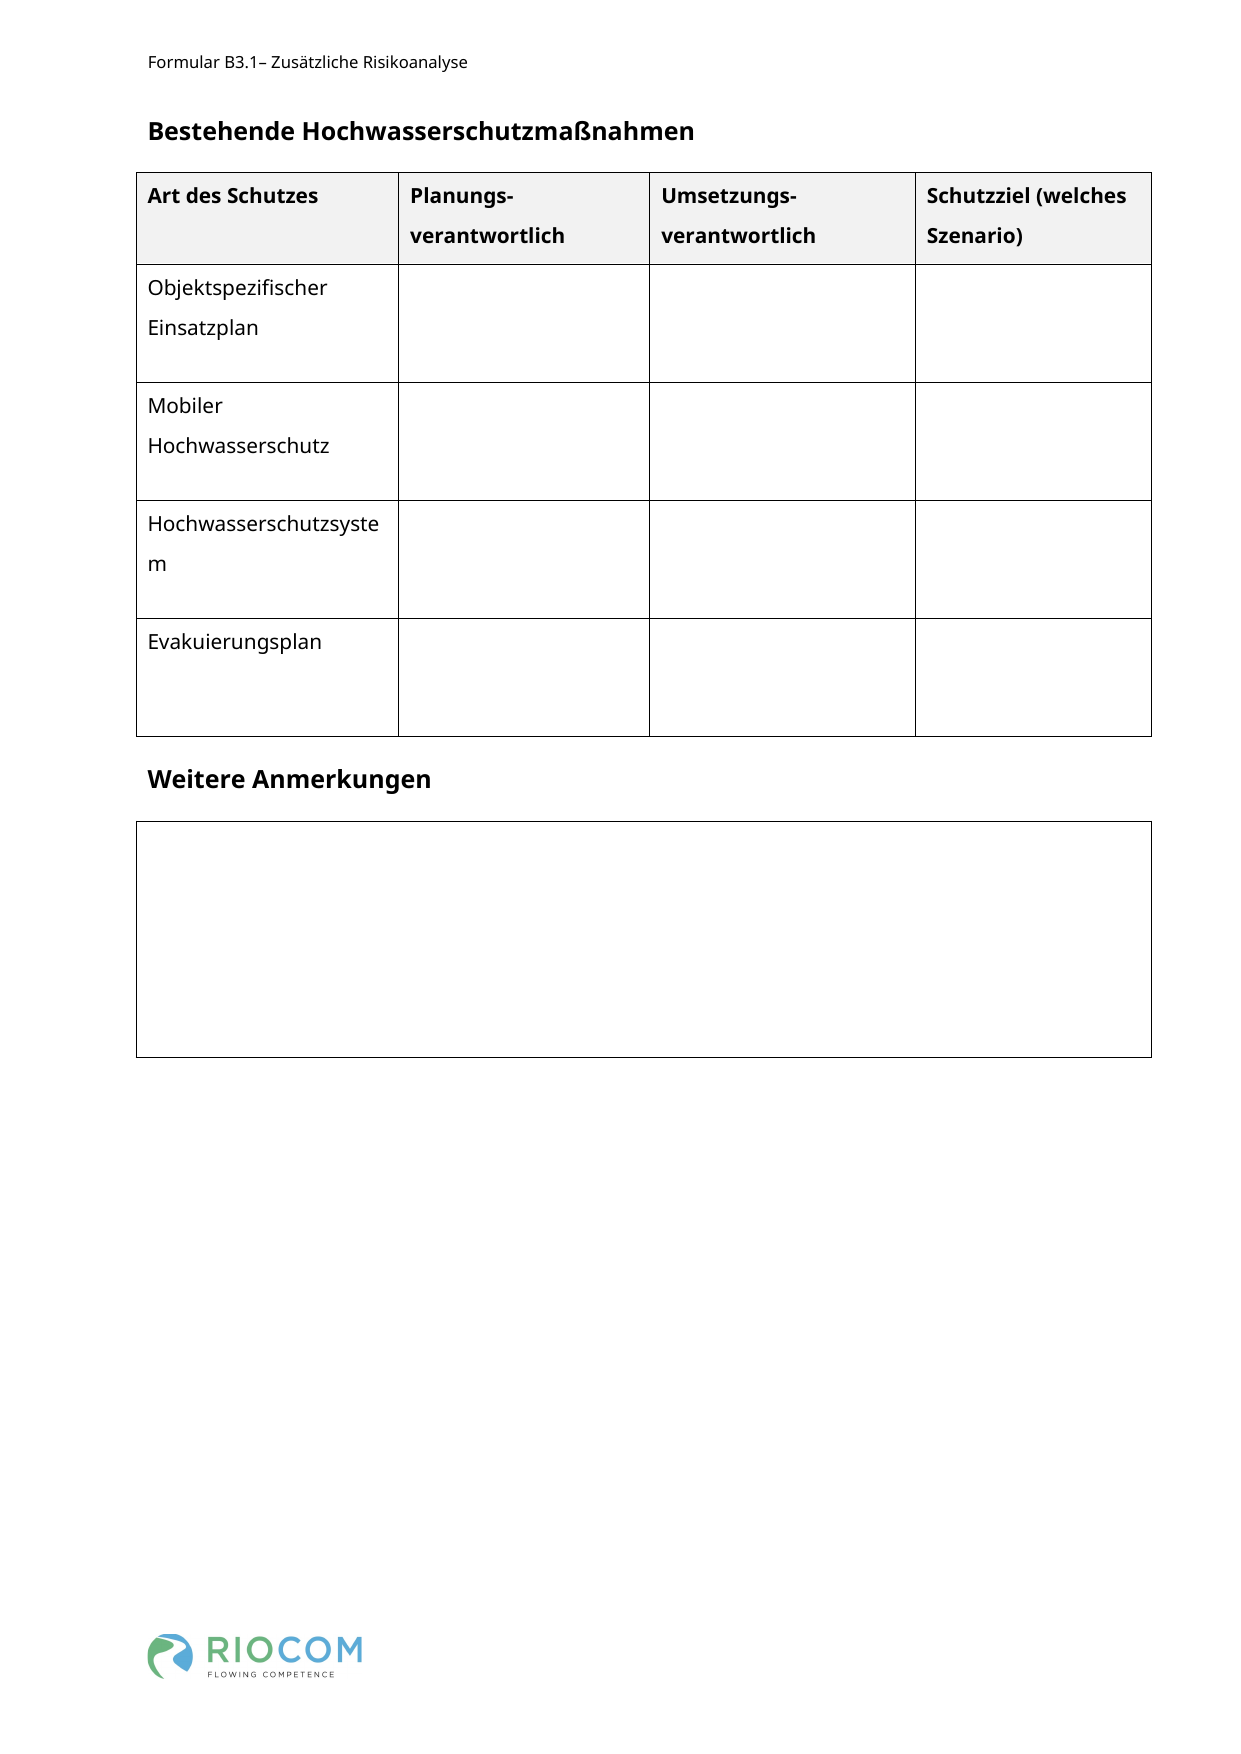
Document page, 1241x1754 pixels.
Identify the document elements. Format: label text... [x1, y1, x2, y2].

table_cell [399, 265, 649, 382]
table_cell Mobiler Hochwasserschutz [137, 383, 398, 500]
table_cell Evakuierungsplan [137, 619, 398, 736]
table_cell Umsetzungs-verantwortlich [650, 173, 915, 263]
table_cell [137, 822, 1151, 1057]
table_cell [650, 501, 915, 618]
table_header Bestehende Hochwasserschutzmaßnahmen [136, 89, 1152, 172]
table_cell Objektspezifischer Einsatzplan [137, 265, 398, 382]
table_cell Schutzziel (welches Szenario) [916, 173, 1151, 263]
table_cell [650, 619, 915, 736]
picture [147, 1634, 362, 1679]
table_cell [916, 383, 1151, 500]
table_cell Hochwasserschutzsystem [137, 501, 398, 618]
table_cell [916, 501, 1151, 618]
table_cell [650, 265, 915, 382]
table_cell Weitere Anmerkungen [136, 737, 1152, 821]
table_cell [650, 383, 915, 500]
table_cell [916, 265, 1151, 382]
table_cell [399, 383, 649, 500]
table_cell [916, 619, 1151, 736]
table_cell [399, 501, 649, 618]
table_cell [399, 619, 649, 736]
table_cell Planungs-verantwortlich [399, 173, 649, 263]
table_cell Art des Schutzes [137, 173, 398, 263]
